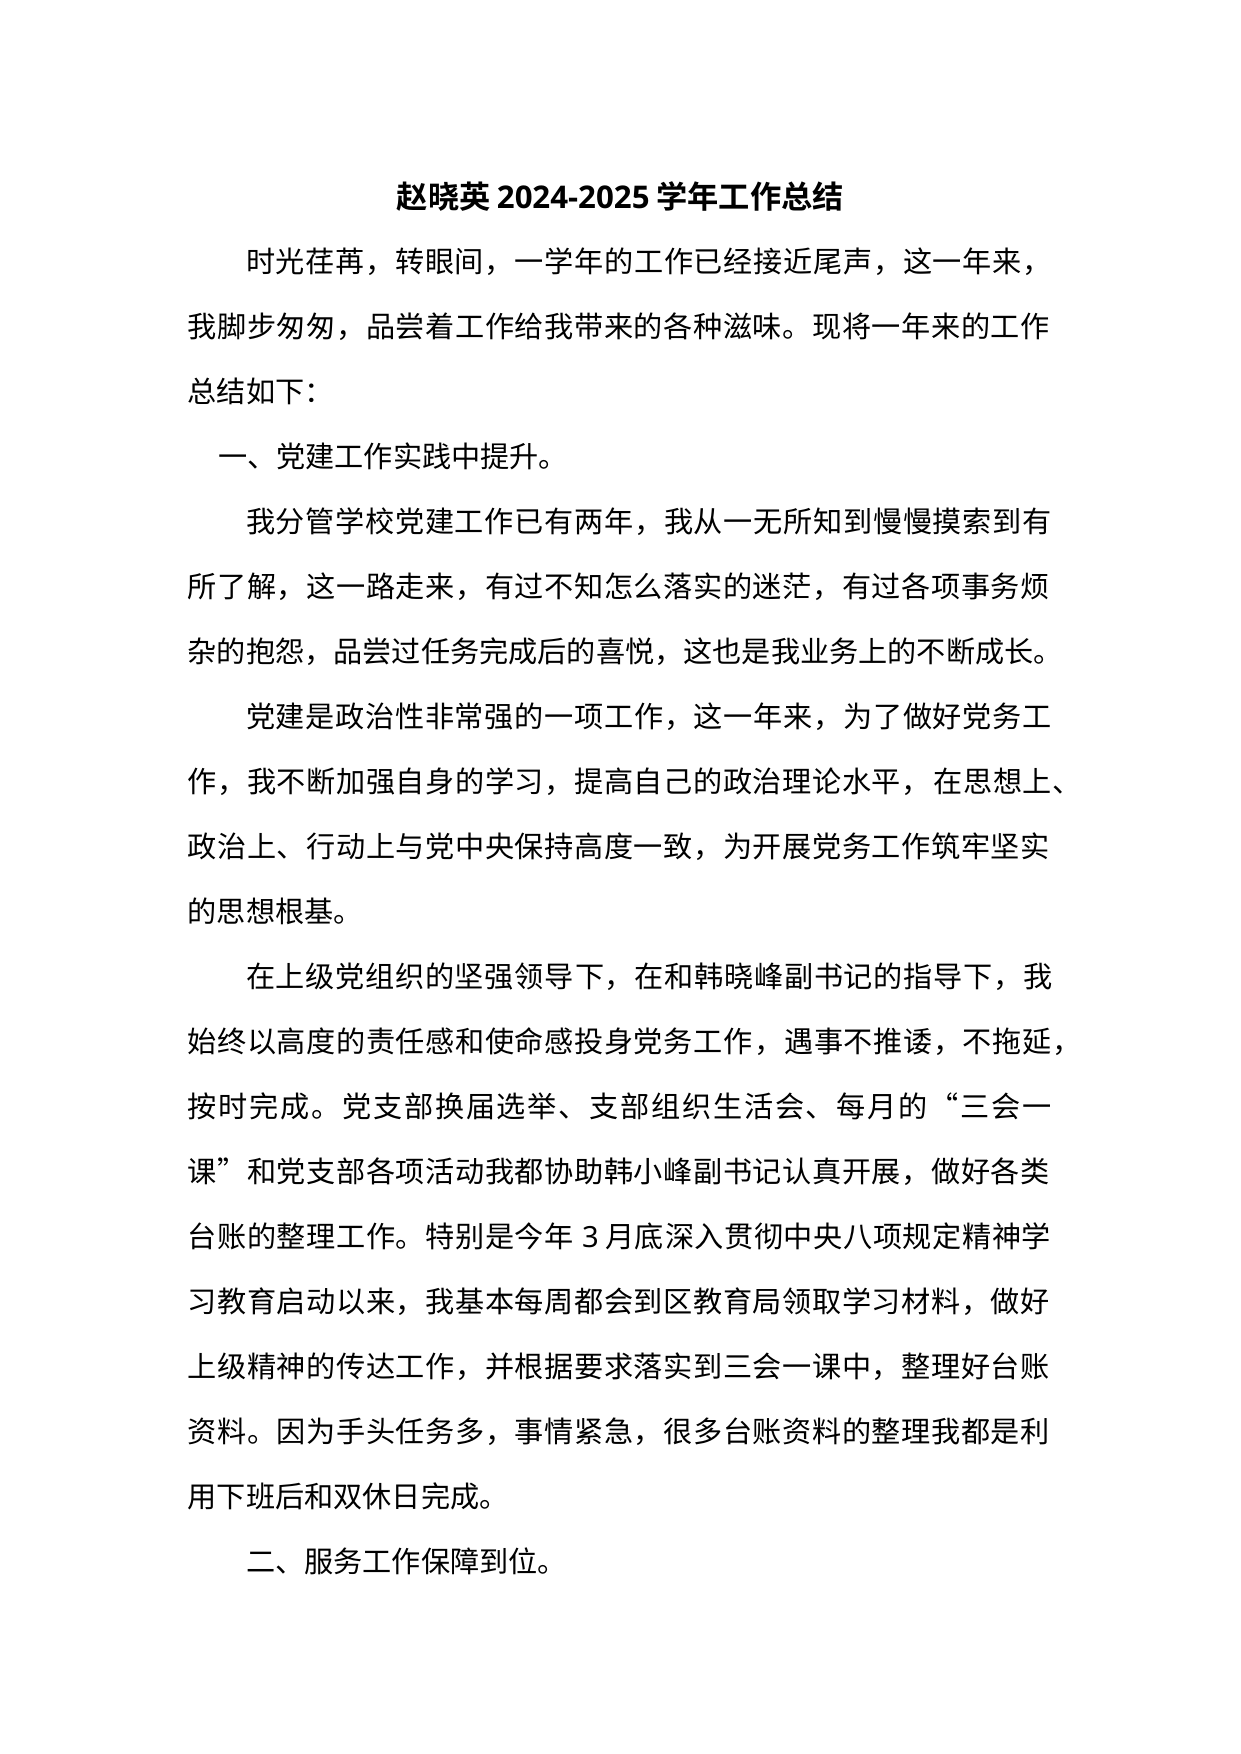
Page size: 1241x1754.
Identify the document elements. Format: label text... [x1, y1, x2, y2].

list 二、服务工作保障到位。 [187, 1527, 1053, 1592]
list 一、党建工作实践中提升。 [187, 422, 1053, 487]
list 在上级党组织的坚强领导下，在和韩晓峰副书记的指导下，我始终以高度的责任感和使命感投身党务工作，遇事不推诿，不拖延，按时完成。党支部换届选举、支部组织生活会、每月的“三会一课”和党支部各项活动我都协助韩小峰副书记认真开展，做好各类台账的整理工作。特别是今年3月底深入贯彻中央八项规定精神学习教育启动以来，我基本每周都会到区教育局领取学习材料，做好上级精神的传达工作，并根据要求落实到三会一课中，整理好台账资料。因为手头任务多，事情紧急，很多台账资料的整理我都是利用下班后和双休日完成。 [187, 942, 1053, 1527]
text 时光荏苒，转眼间，一学年的工作已经接近尾声，这一年来，我脚步匆匆，品尝着工作给我带来的各种滋味。现将一年来的工作总结如下： [187, 227, 1053, 422]
list 我分管学校党建工作已有两年，我从一无所知到慢慢摸索到有所了解，这一路走来，有过不知怎么落实的迷茫，有过各项事务烦杂的抱怨，品尝过任务完成后的喜悦，这也是我业务上的不断成长。 [187, 487, 1053, 682]
text 党建是政治性非常强的一项工作，这一年来，为了做好党务工作，我不断加强自身的学习，提高自己的政治理论水平，在思想上、政治上、行动上与党中央保持高度一致，为开展党务工作筑牢坚实的思想根基。 [187, 682, 1053, 942]
text 赵晓英2024-2025学年工作总结 [187, 162, 1053, 227]
